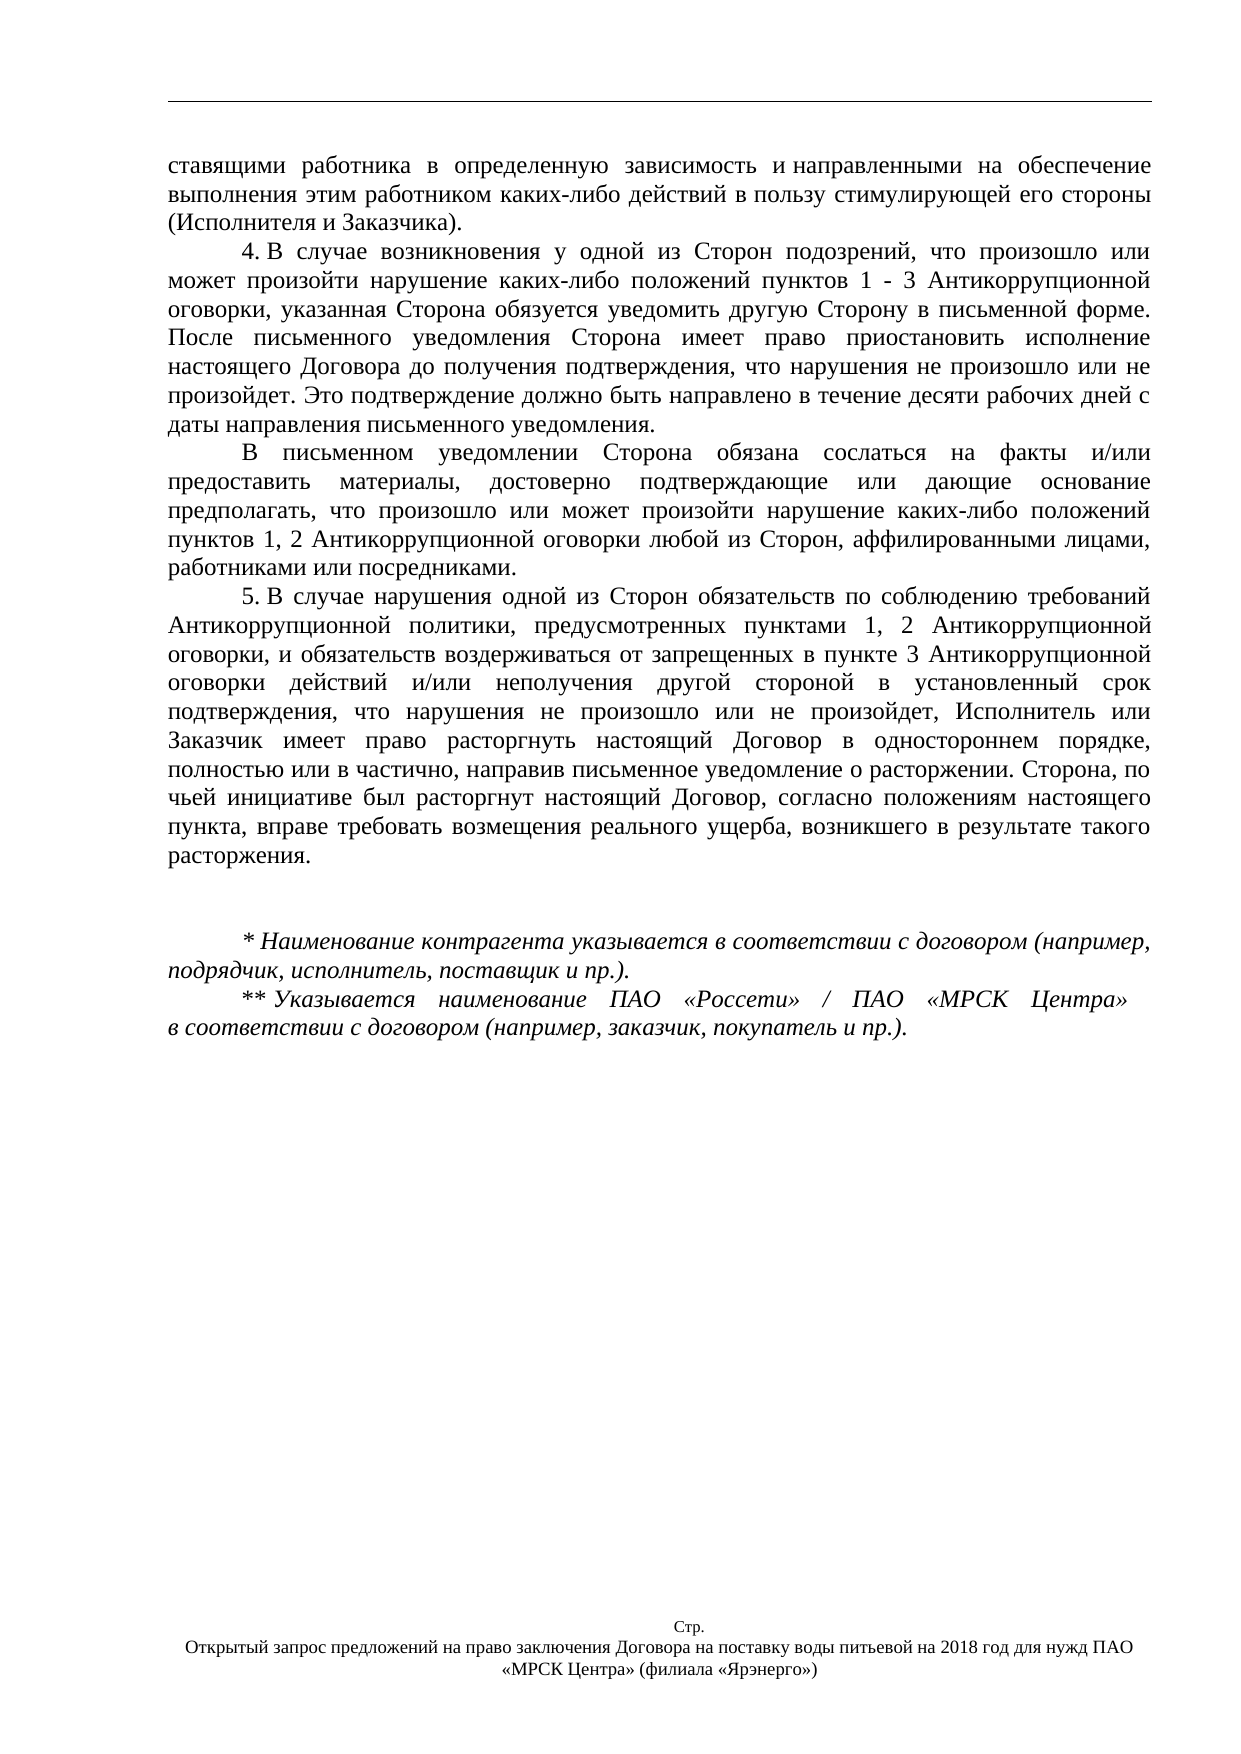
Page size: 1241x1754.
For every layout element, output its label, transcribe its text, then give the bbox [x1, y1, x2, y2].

text 4. В случае возникновения у одной из Сторон подозрений, что произошло или может произойти нарушение каких-либо положений пунктов 1 - 3 Антикоррупционной оговорки, указанная Сторона обязуется уведомить другую Сторону в письменной форме. После письменного уведомления Сторона имеет право приостановить исполнение настоящего Договора до получения подтверждения, что нарушения не произошло или не произойдет. Это подтверждение должно быть направлено в течение десяти рабочих дней с даты направления письменного уведомления. [168, 236, 1152, 437]
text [168, 150, 1152, 236]
text ** Указывается наименование ПАО «Россети» / ПАО «МРСК Центра» в соответствии с договором (например, заказчик, покупатель и пр.). [168, 984, 1152, 1041]
text В письменном уведомлении Сторона обязана сослаться на факты и/или предоставить материалы, достоверно подтверждающие или дающие основание предполагать, что произошло или может произойти нарушение каких-либо положений пунктов 1, 2 Антикоррупционной оговорки любой из Сторон, аффилированными лицами, работниками или посредниками. [168, 437, 1152, 581]
text * Наименование контрагента указывается в соответствии с договором (например, подрядчик, исполнитель, поставщик и пр.). [168, 926, 1152, 984]
text 5. В случае нарушения одной из Сторон обязательств по соблюдению требований Антикоррупционной политики, предусмотренных пунктами 1, 2 Антикоррупционной оговорки, и обязательств воздерживаться от запрещенных в пункте 3 Антикоррупционной оговорки действий и/или неполучения другой стороной в установленный срок подтверждения, что нарушения не произошло или не произойдет, Исполнитель или Заказчик имеет право расторгнуть настоящий Договор в одностороннем порядке, полностью или в частично, направив письменное уведомление о расторжении. Сторона, по чьей инициативе был расторгнут настоящий Договор, согласно положениям настоящего пункта, вправе требовать возмещения реального ущерба, возникшего в результате такого расторжения. [168, 581, 1152, 869]
